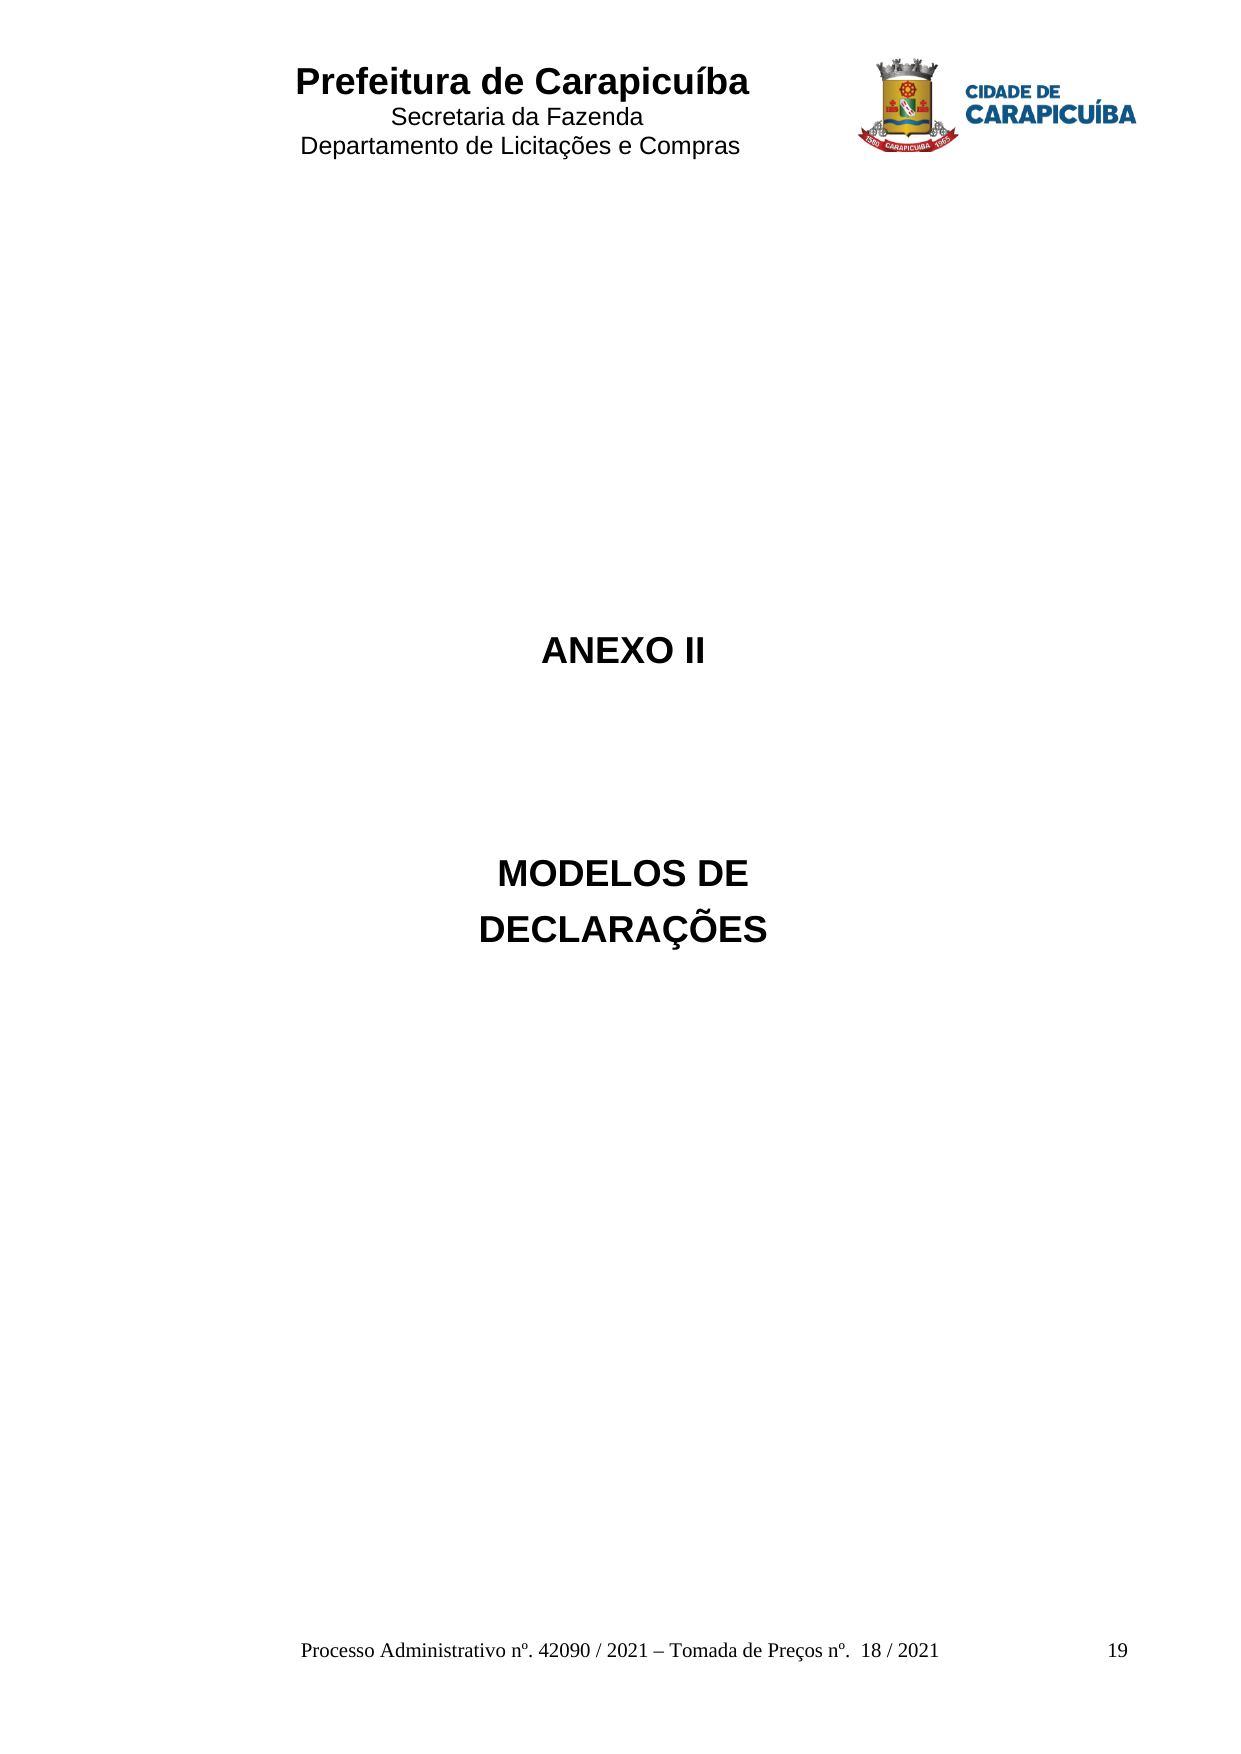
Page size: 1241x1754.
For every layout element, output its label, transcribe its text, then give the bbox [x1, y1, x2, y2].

text DECLARAÇÕES [142, 907, 1104, 950]
text ANEXO II [142, 629, 1104, 672]
picture [857, 57, 1139, 152]
text MODELOS DE [142, 851, 1104, 894]
